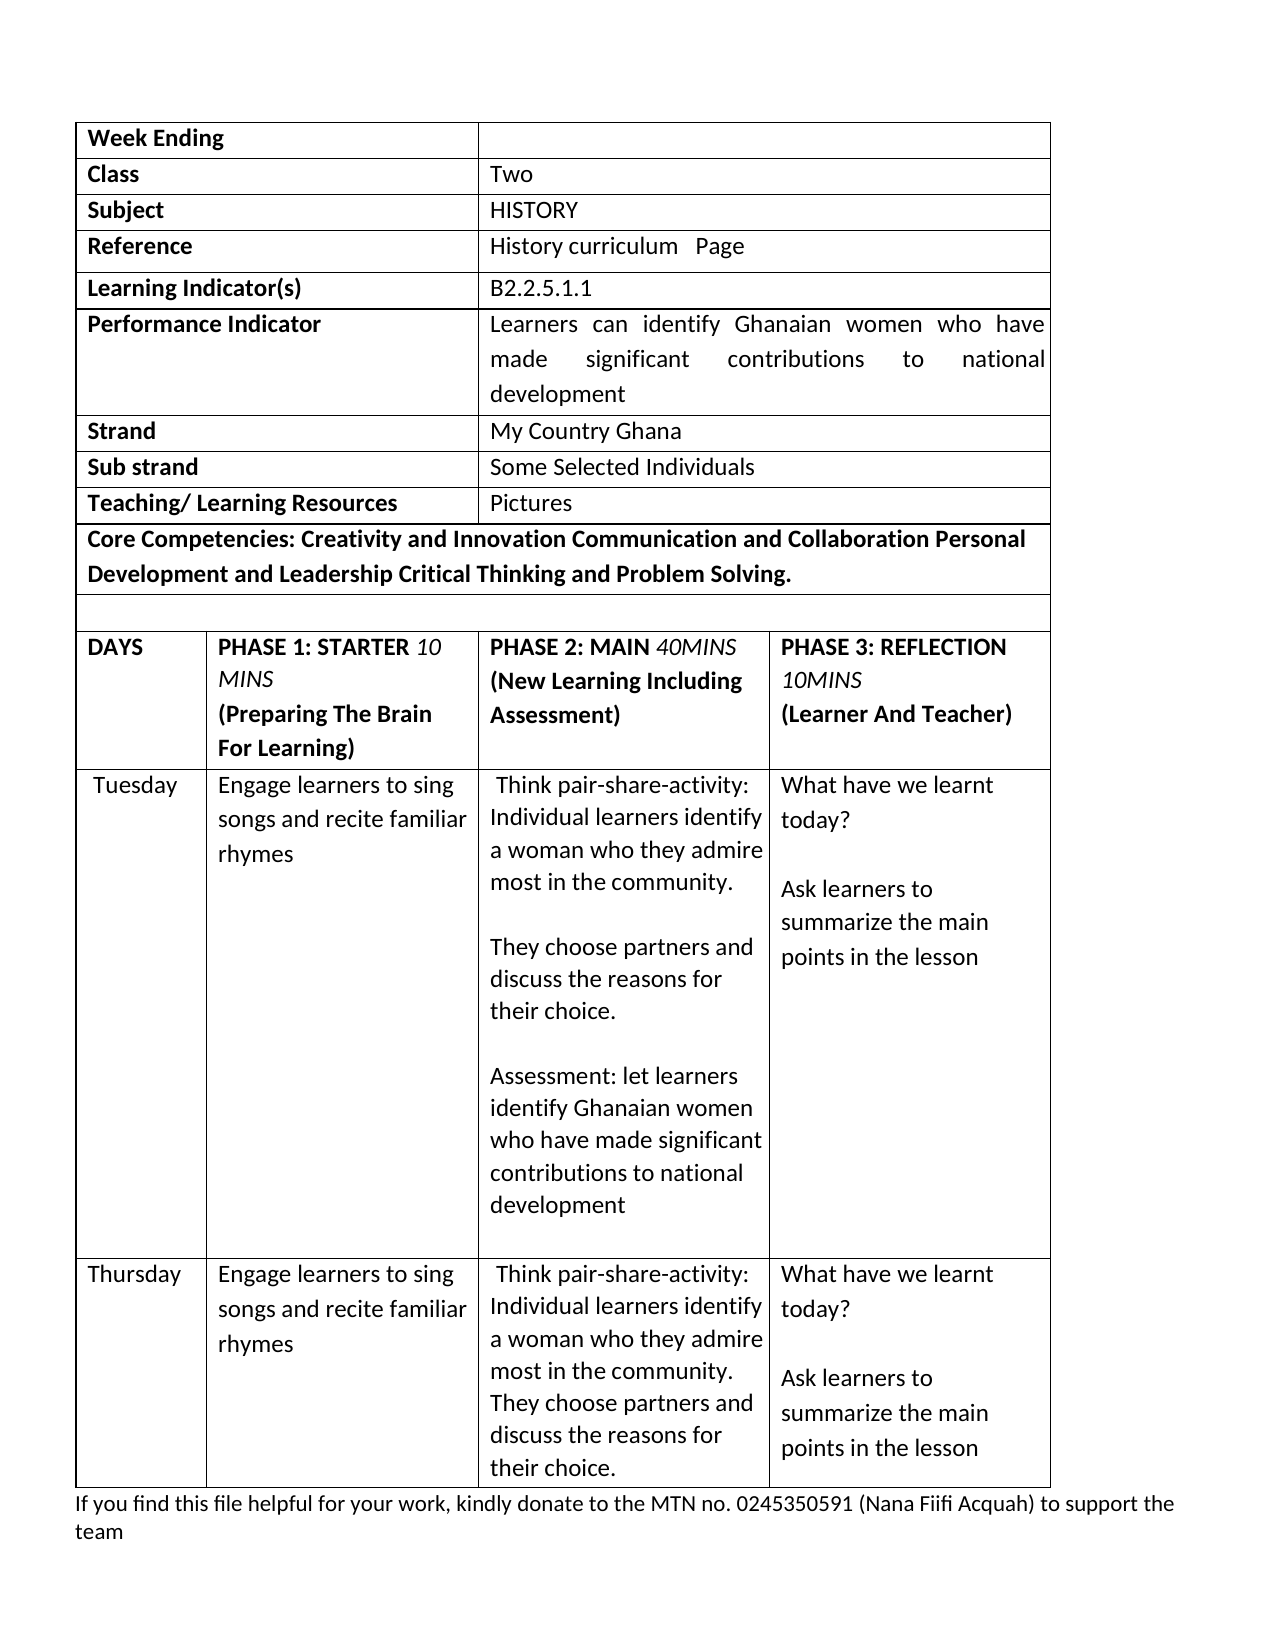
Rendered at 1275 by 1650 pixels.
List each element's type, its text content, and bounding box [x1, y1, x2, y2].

text If you find this file helpful for your work, kindly donate to the MTN no. 0245350591 (Nana Fiifi Acquah) to support the team [75, 1489, 1175, 1546]
table_cell Reference [77, 231, 478, 272]
table_cell Think pair-share-activity: [479, 770, 769, 802]
table_cell most in the community. They choose partners and discuss the reasons for their choice. [479, 1346, 769, 1487]
table_cell Pictures [479, 488, 1050, 523]
table_cell Class [77, 159, 478, 194]
table_cell Assessment: let learners identify Ghanaian women who have made significant contributions to national development [479, 1046, 769, 1258]
table_cell today? [770, 803, 1050, 856]
table_cell Core Competencies: Creativity and Innovation Communication and Collaboration Personal Development and Leadership Critical Thinking and Problem Solving. [77, 525, 1050, 631]
table_cell Ask learners to [770, 856, 1050, 916]
table_header [479, 123, 769, 158]
table_cell summarize the main points in the lesson [770, 916, 1050, 1046]
table_cell Strand [77, 416, 478, 451]
table_cell Two [479, 159, 1050, 194]
table_header Week Ending [77, 123, 478, 158]
table_cell PHASE 1: STARTER 10 MINS (Preparing The Brain For Learning) [207, 632, 478, 768]
table_cell Individual learners identify a woman who they admire [479, 803, 769, 856]
table_cell Engage learners to sing songs and recite familiar rhymes [207, 1259, 478, 1487]
table_cell today? [770, 1292, 1050, 1346]
table_cell Learning Indicator(s) [77, 273, 478, 308]
table_cell Some Selected Individuals [479, 452, 1050, 487]
table_cell Ask learners to summarize the main points in the lesson [770, 1346, 1050, 1487]
table_cell B2.2.5.1.1 [479, 273, 1050, 308]
table_cell PHASE 2: MAIN 40MINS (New Learning Including Assessment) [479, 632, 769, 768]
table_cell What have we learnt [770, 770, 1050, 802]
table_cell Teaching/ Learning Resources [77, 488, 478, 523]
table_cell Engage learners to sing songs and recite familiar rhymes [207, 770, 478, 1258]
table_cell They choose partners and discuss the reasons for their choice. [479, 916, 769, 1046]
table_cell DAYS [77, 632, 206, 768]
table_cell [770, 1046, 1050, 1258]
table_cell Sub strand [77, 452, 478, 487]
table_cell Performance Indicator [77, 310, 478, 414]
table_cell Tuesday [77, 770, 206, 1258]
table_cell Individual learners identify a woman who they admire [479, 1292, 769, 1346]
table_cell most in the community. [479, 856, 769, 916]
table_cell HISTORY [479, 195, 1050, 230]
table_header [770, 123, 1050, 158]
table_cell Subject [77, 195, 478, 230]
table_cell Think pair-share-activity: [479, 1259, 769, 1292]
table_cell History curriculum Page [479, 231, 1050, 272]
table_cell My Country Ghana [479, 416, 1050, 451]
table_cell Thursday [77, 1259, 206, 1487]
table_cell What have we learnt [770, 1259, 1050, 1292]
table_cell Learners can identify Ghanaian women who have made significant contributions to national development [479, 310, 1050, 414]
table_cell PHASE 3: REFLECTION 10MINS (Learner And Teacher) [770, 632, 1050, 768]
